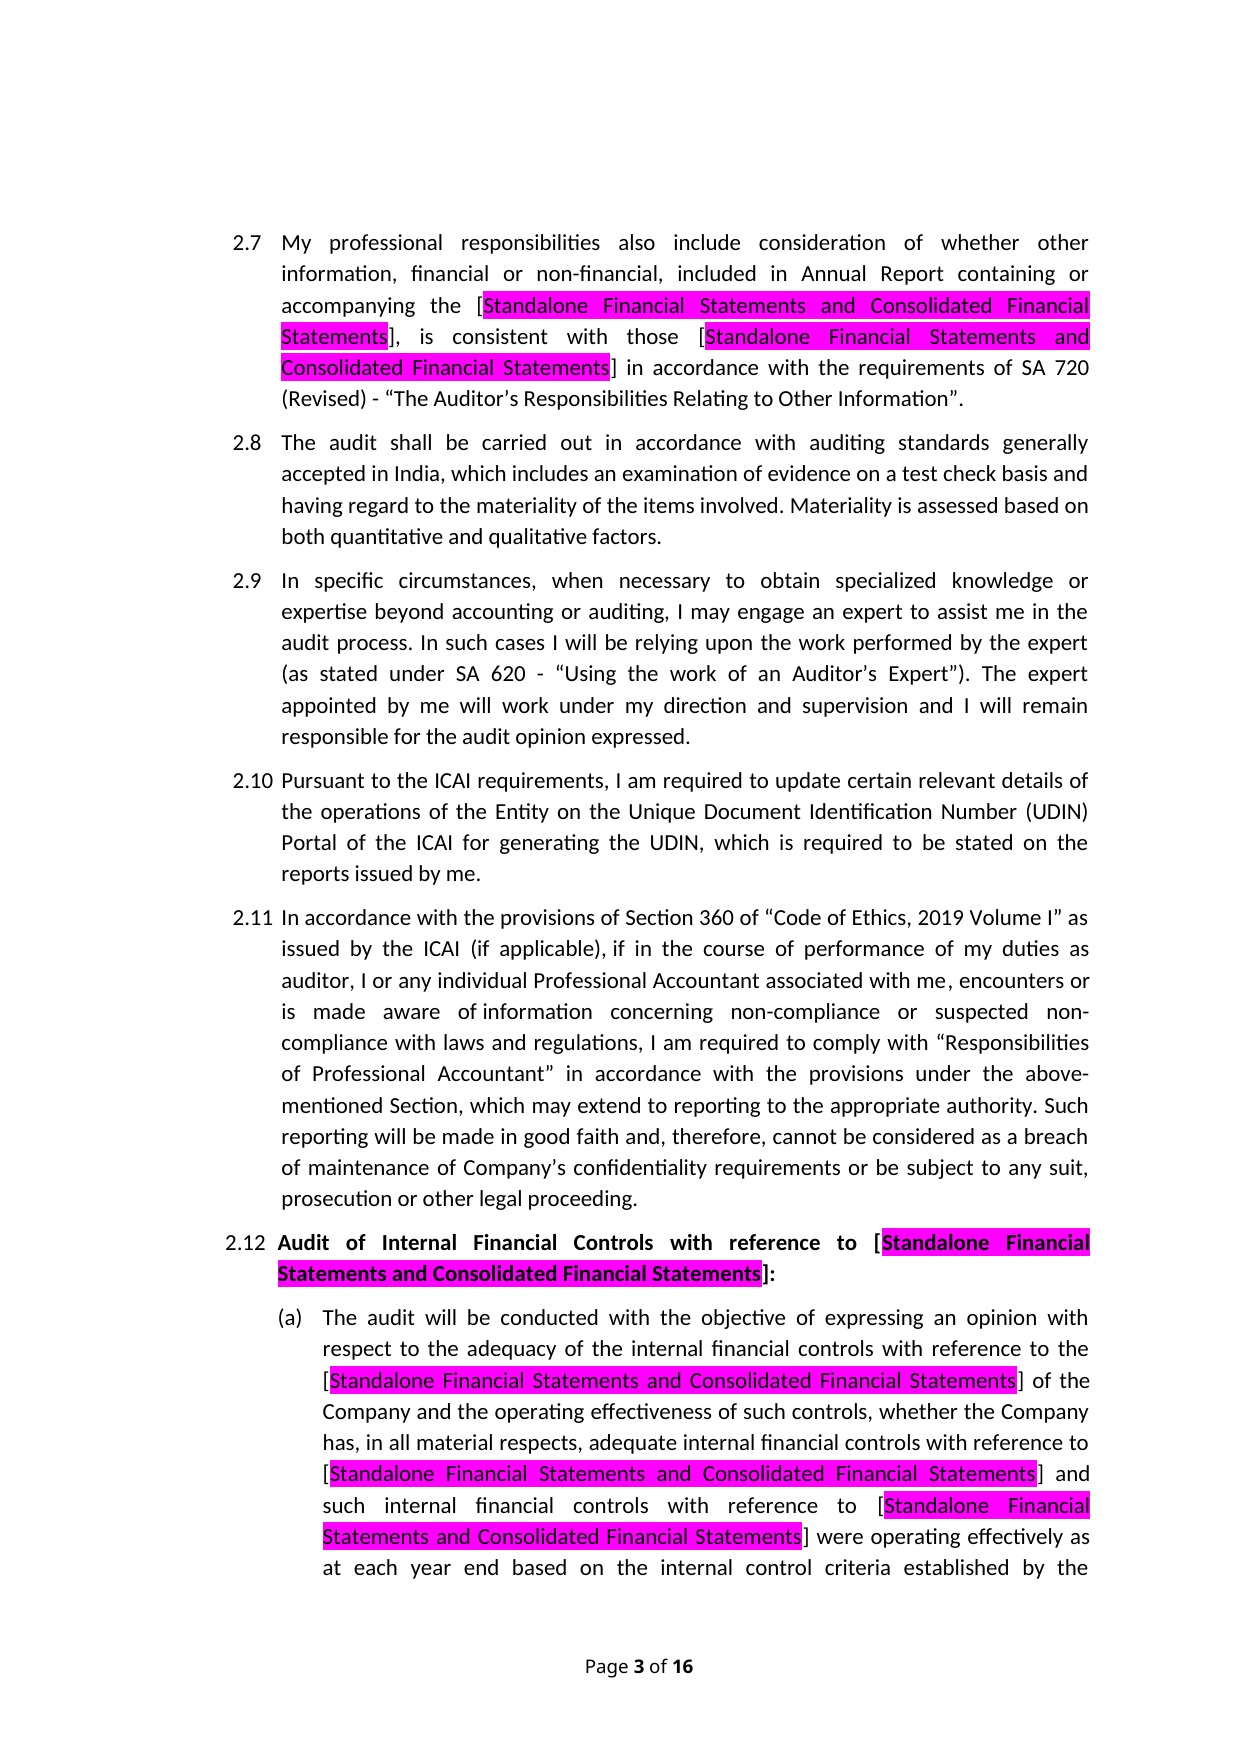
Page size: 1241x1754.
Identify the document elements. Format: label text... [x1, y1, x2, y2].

list Pursuant to the ICAI requirements, I am required to update certain relevant details of the operations of the Entity on the Unique Document Identification Number (UDIN) Portal of the ICAI for generating the UDIN, which is required to be stated on the reports issued by me. [232, 762, 1090, 887]
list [277, 1300, 1090, 1581]
list In accordance with the provisions of Section 360 of “Code of Ethics, 2019 Volume I” as issued by the ICAI (if applicable), if in the course of performance of my duties as auditor, I or any individual Professional Accountant associated with me, encounters or is made aware of information concerning non-compliance or suspected non-compliance with laws and regulations, I am required to comply with “Responsibilities of Professional Accountant” in accordance with the provisions under the above-mentioned Section, which may extend to reporting to the appropriate authority. Such reporting will be made in good faith and, therefore, cannot be considered as a breach of maintenance of Company’s confidentiality requirements or be subject to any suit, prosecution or other legal proceeding. [232, 900, 1090, 1212]
list My professional responsibilities also include consideration of whether other information, financial or non-financial, included in Annual Report containing or accompanying the [Standalone Financial Statements and Consolidated Financial Statements], is consistent with those [Standalone Financial Statements and Consolidated Financial Statements] in accordance with the requirements of SA 720 (Revised) - “The Auditor’s Responsibilities Relating to Other Information”. [232, 225, 1090, 412]
list In specific circumstances, when necessary to obtain specialized knowledge or expertise beyond accounting or auditing, I may engage an expert to assist me in the audit process. In such cases I will be relying upon the work performed by the expert (as stated under SA 620 - “Using the work of an Auditor’s Expert”). The expert appointed by me will work under my direction and supervision and I will remain responsible for the audit opinion expressed. [232, 562, 1090, 750]
list The audit shall be carried out in accordance with auditing standards generally accepted in India, which includes an examination of evidence on a test check basis and having regard to the materiality of the items involved. Materiality is assessed based on both quantitative and qualitative factors. [232, 425, 1090, 550]
list Audit of Internal Financial Controls with reference to [Standalone Financial Statements and Consolidated Financial Statements]: [225, 1225, 1090, 1287]
